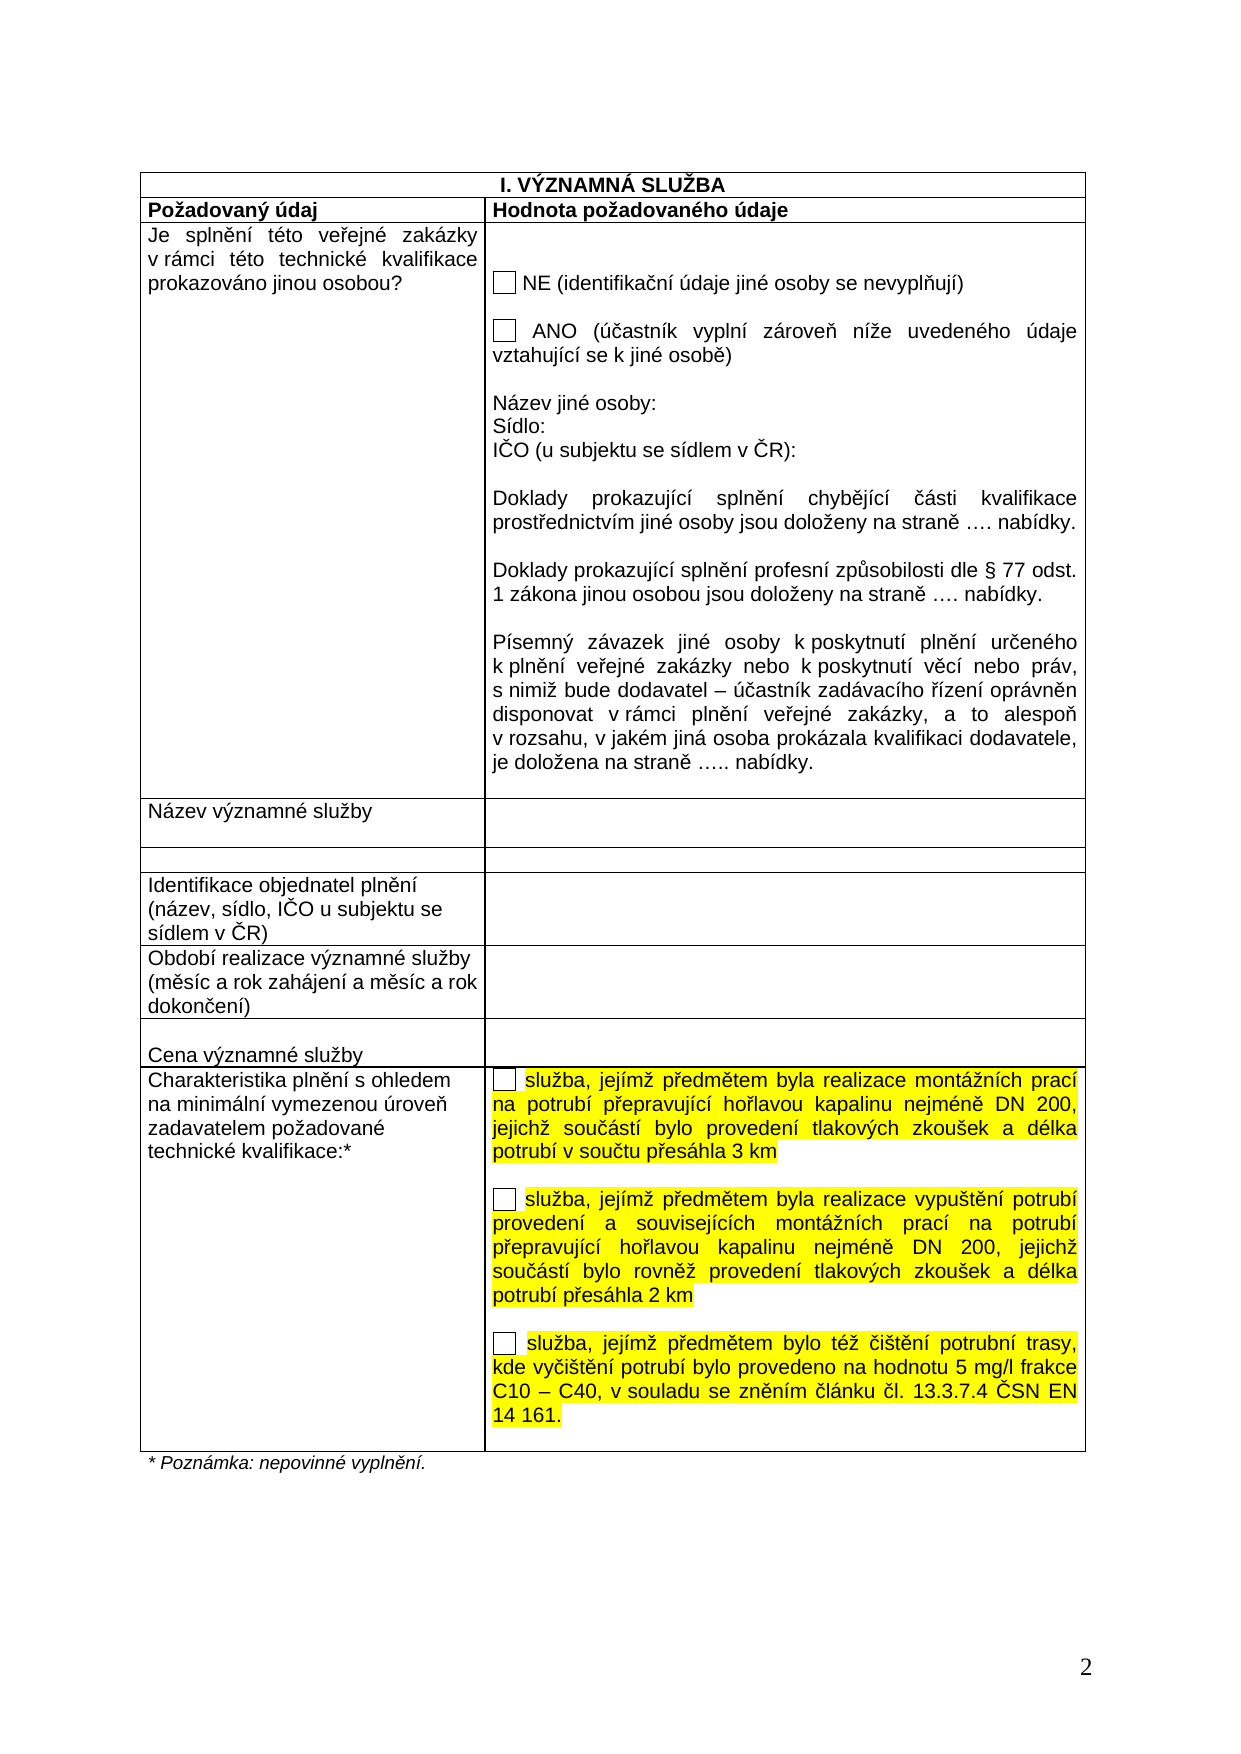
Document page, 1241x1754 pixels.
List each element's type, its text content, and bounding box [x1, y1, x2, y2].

table_cell [486, 873, 1085, 944]
table_cell NE (identifikační údaje jiné osoby se nevyplňují) ANO (účastník vyplní zároveň níže uvedeného údaje vztahující se k jiné osobě) Název jiné osoby: Sídlo: IČO (u subjektu se sídlem v ČR): Doklady prokazující splnění chybějící části kvalifikace prostřednictvím jiné osoby jsou doloženy na straně …. nabídky. Doklady prokazující splnění profesní způsobilosti dle § 77 odst. 1 zákona jinou osobou jsou doloženy na straně …. nabídky. Písemný závazek jiné osoby k poskytnutí plnění určeného k plnění veřejné zakázky nebo k poskytnutí věcí nebo práv, s nimiž bude dodavatel – účastník zadávacího řízení oprávněn disponovat v rámci plnění veřejné zakázky, a to alespoň v rozsahu, v jakém jiná osoba prokázala kvalifikaci dodavatele, je doložena na straně ….. nabídky. [486, 223, 1085, 798]
table_cell [486, 799, 1085, 847]
table_cell Hodnota požadovaného údaje [486, 198, 1085, 222]
table_cell Cena významné služby [141, 1019, 484, 1066]
table_cell [486, 1019, 1085, 1066]
table_cell [141, 848, 484, 872]
table_cell [486, 848, 1085, 872]
text * Poznámka: nepovinné vyplnění. [148, 1452, 1093, 1473]
table_cell [486, 946, 1085, 1017]
table_cell služba, jejímž předmětem byla realizace montážních prací na potrubí přepravující hořlavou kapalinu nejméně DN 200, jejichž součástí bylo provedení tlakových zkoušek a délka potrubí v součtu přesáhla 3 km služba, jejímž předmětem byla realizace vypuštění potrubí provedení a souvisejících montážních prací na potrubí přepravující hořlavou kapalinu nejméně DN 200, jejichž součástí bylo rovněž provedení tlakových zkoušek a délka potrubí přesáhla 2 km služba, jejímž předmětem bylo též čištění potrubní trasy, kde vyčištění potrubí bylo provedeno na hodnotu 5 mg/l frakce C10 – C40, v souladu se zněním článku čl. 13.3.7.4 ČSN EN 14 161. [486, 1068, 1085, 1451]
table_cell Je splnění této veřejné zakázky v rámci této technické kvalifikace prokazováno jinou osobou? [141, 223, 484, 798]
table_cell Identifikace objednatel plnění (název, sídlo, IČO u subjektu se sídlem v ČR) [141, 873, 484, 944]
table_header I. významná služba [141, 173, 1085, 197]
table_cell Období realizace významné služby (měsíc a rok zahájení a měsíc a rok dokončení) [141, 946, 484, 1017]
table_cell Požadovaný údaj [141, 198, 484, 222]
table_cell Název významné služby [141, 799, 484, 847]
table_cell Charakteristika plnění s ohledem na minimální vymezenou úroveň zadavatelem požadované technické kvalifikace:* [141, 1068, 484, 1451]
